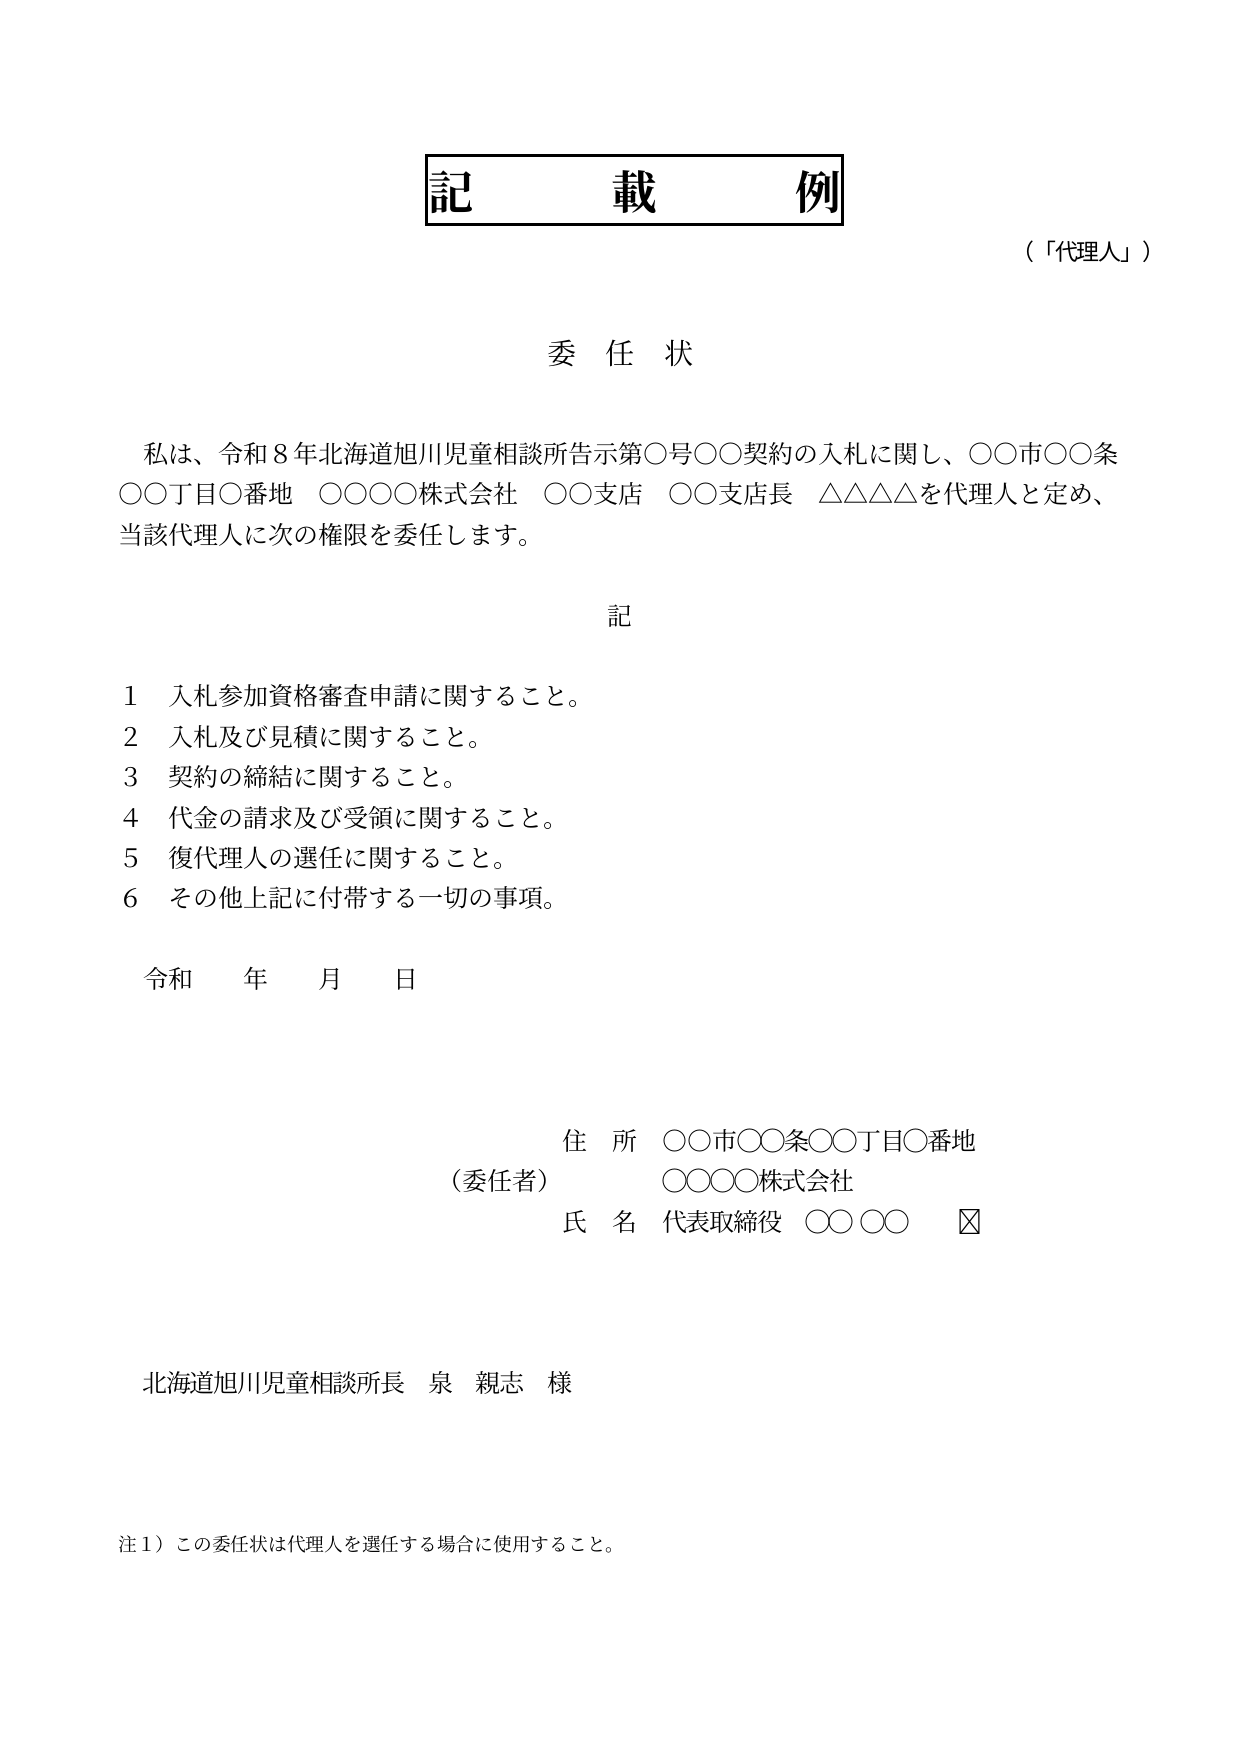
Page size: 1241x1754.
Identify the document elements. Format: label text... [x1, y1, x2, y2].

text 住 所 ○○市◯◯条◯◯丁目◯番地 [437, 1119, 1122, 1160]
text 令和 年 月 日 [118, 958, 1122, 998]
text 委 任 状 [118, 311, 1122, 392]
text 注１）この委任状は代理人を選任する場合に使用すること。 [118, 1524, 1122, 1564]
text ５ 復代理人の選任に関すること。 [118, 837, 1122, 877]
text ３ 契約の締結に関すること。 [118, 756, 1122, 796]
text ６ その他上記に付帯する一切の事項。 [118, 877, 1122, 917]
text 記 載 例 [118, 149, 1151, 230]
subtitle 記 [118, 594, 1122, 634]
text 氏 名 代表取締役 ◯◯ ◯◯  [437, 1200, 1122, 1241]
text 私は、令和８年北海道旭川児童相談所告示第○号○○契約の入札に関し、○○市○○条○○丁目○番地 ○○○○株式会社 ○○支店 ○○支店長 △△△△を代理人と定め、当該代理人に次の権限を委任します。 [118, 432, 1122, 554]
text 北海道旭川児童相談所長 泉 親志 様 [118, 1362, 1122, 1402]
text （「代理人」） [118, 230, 1166, 271]
text ２ 入札及び見積に関すること。 [118, 715, 1122, 756]
text （委任者） ◯◯◯◯株式会社 [437, 1160, 1122, 1200]
text ４ 代金の請求及び受領に関すること。 [118, 796, 1122, 837]
text １ 入札参加資格審査申請に関すること。 [118, 675, 1122, 715]
